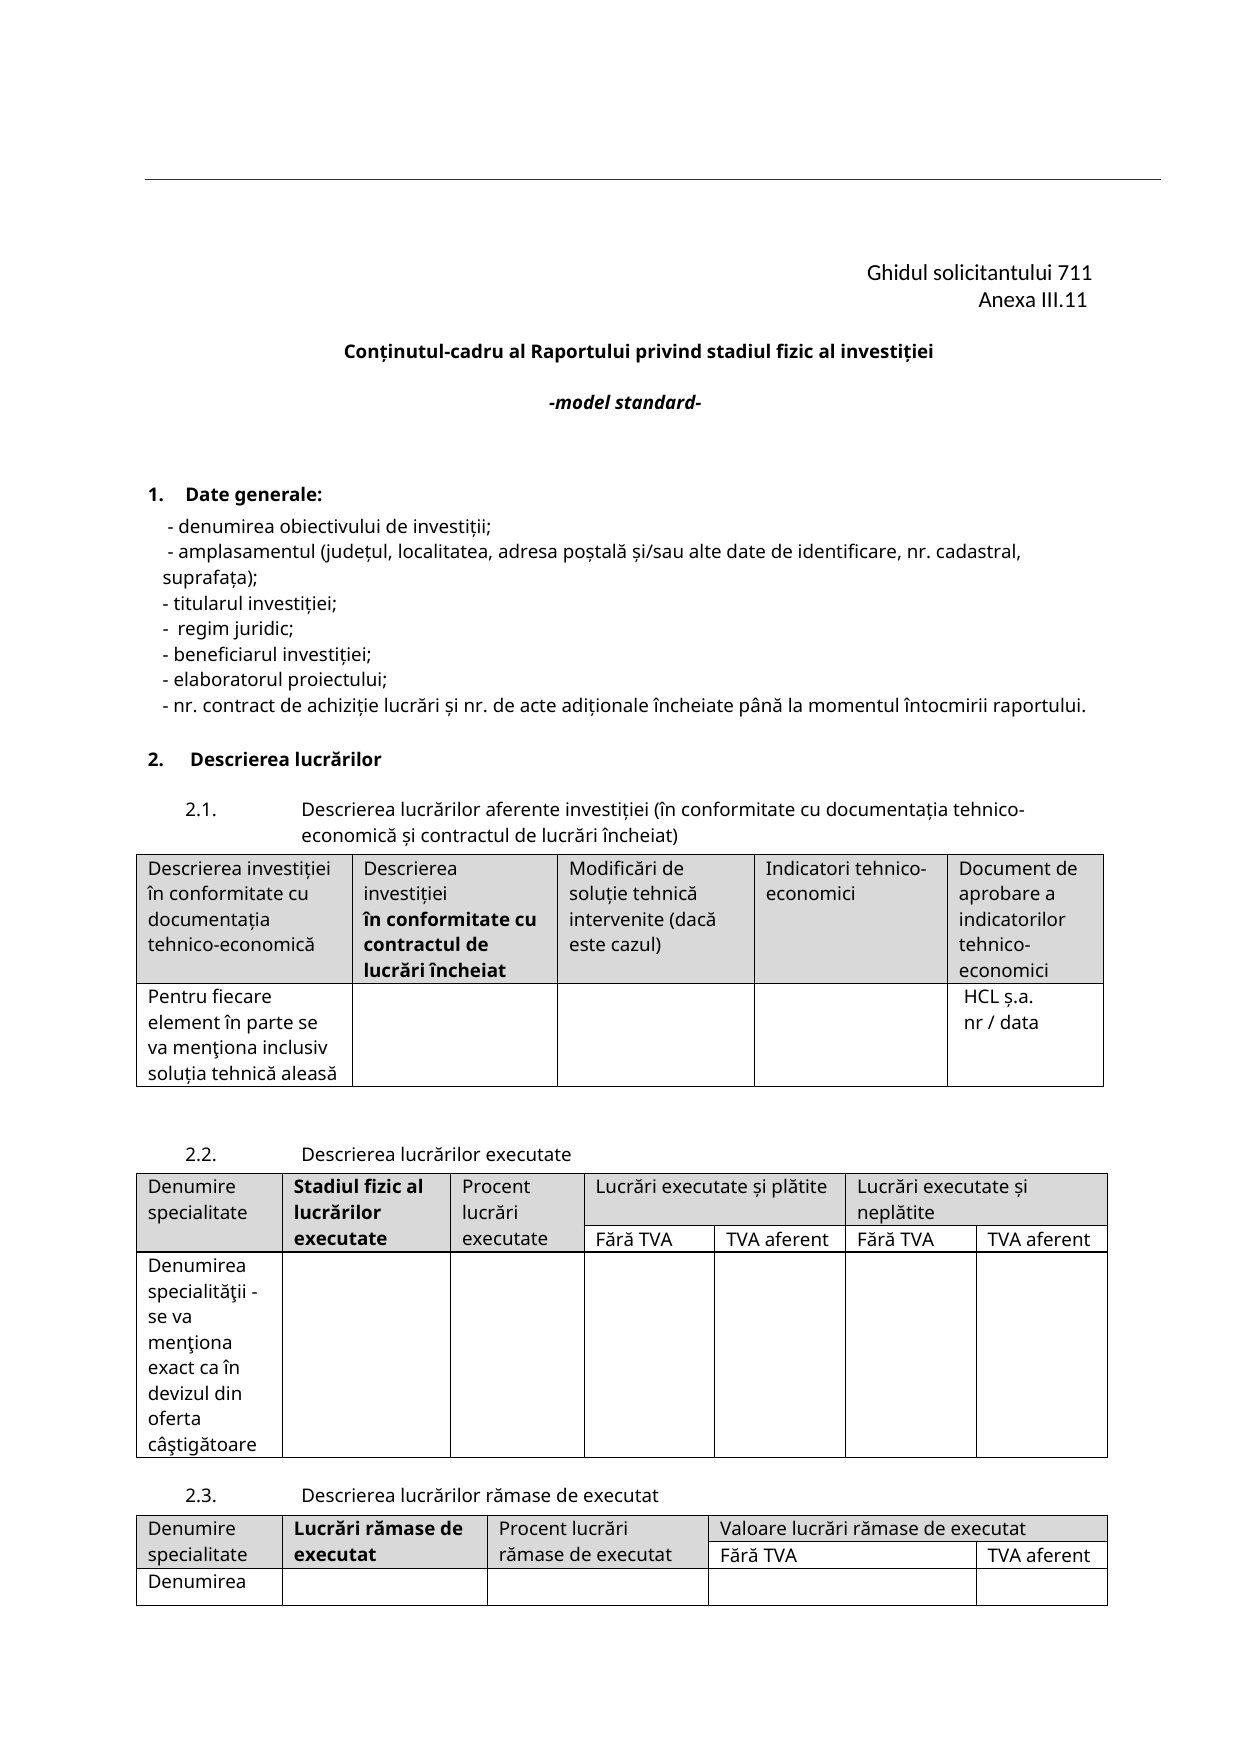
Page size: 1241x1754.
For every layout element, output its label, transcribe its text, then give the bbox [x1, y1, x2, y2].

table_cell Denumirea specialităţii - se va menţiona exact ca în devizul din oferta câştigătoare [137, 1253, 282, 1457]
table_cell [846, 1253, 976, 1457]
table_cell [709, 1569, 976, 1605]
table_cell [585, 1253, 714, 1457]
table_header Procent lucrări executate [451, 1174, 584, 1251]
table_header Descrierea investiţiei în conformitate cu contractul de lucrări încheiat [353, 855, 557, 983]
table_cell [715, 1253, 845, 1457]
table_cell [451, 1253, 584, 1457]
table_header Indicatori tehnico-economici [755, 855, 947, 983]
table_cell [977, 1253, 1107, 1457]
subtitle Descrierea lucrărilor rămase de executat [185, 1483, 1093, 1508]
table_cell HCL ş.a. nr / data [948, 984, 1103, 1086]
subtitle - denumirea obiectivului de investiţii; - amplasamentul (judeţul, localitatea, adresa poştală şi/sau alte date de identificare, nr. cadastral, suprafaţa); - titularul investiţiei; [162, 513, 1093, 615]
table_cell [283, 1569, 487, 1605]
table_cell Fără TVA [846, 1226, 976, 1251]
table_cell TVA aferent [715, 1226, 845, 1251]
table_header Stadiul fizic al lucrărilor executate [283, 1174, 450, 1251]
table_header Denumire specialitate [137, 1516, 282, 1568]
table_header Modificări de soluţie tehnică intervenite (dacă este cazul) [558, 855, 754, 983]
table_header Denumire specialitate [137, 1174, 282, 1251]
table_cell TVA aferent [977, 1226, 1107, 1251]
table_cell Pentru fiecare element în parte se va menţiona inclusiv soluţia tehnică aleasă [137, 984, 352, 1086]
table_cell TVA aferent [977, 1542, 1107, 1568]
subtitle Date generale: [148, 481, 1093, 507]
table_cell Fără TVA [709, 1542, 976, 1568]
table_cell [755, 984, 947, 1086]
subtitle - beneficiarul investiţiei; - elaboratorul proiectului; [162, 641, 1093, 692]
table_header Document de aprobare a indicatorilor tehnico-economici [948, 855, 1103, 983]
subtitle Descrierea lucrărilor [148, 746, 1093, 772]
subtitle Descrierea lucrărilor aferente investiţiei (în conformitate cu documentaţia tehnico-economică şi contractul de lucrări încheiat) [185, 797, 1093, 848]
table_header Procent lucrări rămase de executat [488, 1516, 708, 1568]
subtitle -model standard- [148, 389, 1093, 415]
table_header Lucrări rămase de executat [283, 1516, 487, 1568]
table_cell [558, 984, 754, 1086]
table_cell [488, 1569, 708, 1605]
table_cell Fără TVA [585, 1226, 714, 1251]
table_cell [353, 984, 557, 1086]
subtitle Conţinutul-cadru al Raportului privind stadiul fizic al investiţiei [185, 339, 1093, 364]
table_header Valoare lucrări rămase de executat [709, 1516, 1107, 1541]
table_header Lucrări executate şi neplătite [846, 1174, 1107, 1225]
table_cell [977, 1569, 1107, 1605]
table_header Lucrări executate şi plătite [585, 1174, 845, 1225]
table_cell [283, 1253, 450, 1457]
subtitle regim juridic; [162, 615, 1093, 641]
table_header Descrierea investiţiei în conformitate cu documentaţia tehnico-economică [137, 855, 352, 983]
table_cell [137, 1569, 282, 1605]
text - nr. contract de achiziţie lucrări şi nr. de acte adiţionale încheiate până la momentul întocmirii raportului. [148, 692, 1093, 717]
subtitle Descrierea lucrărilor executate [185, 1141, 1093, 1167]
